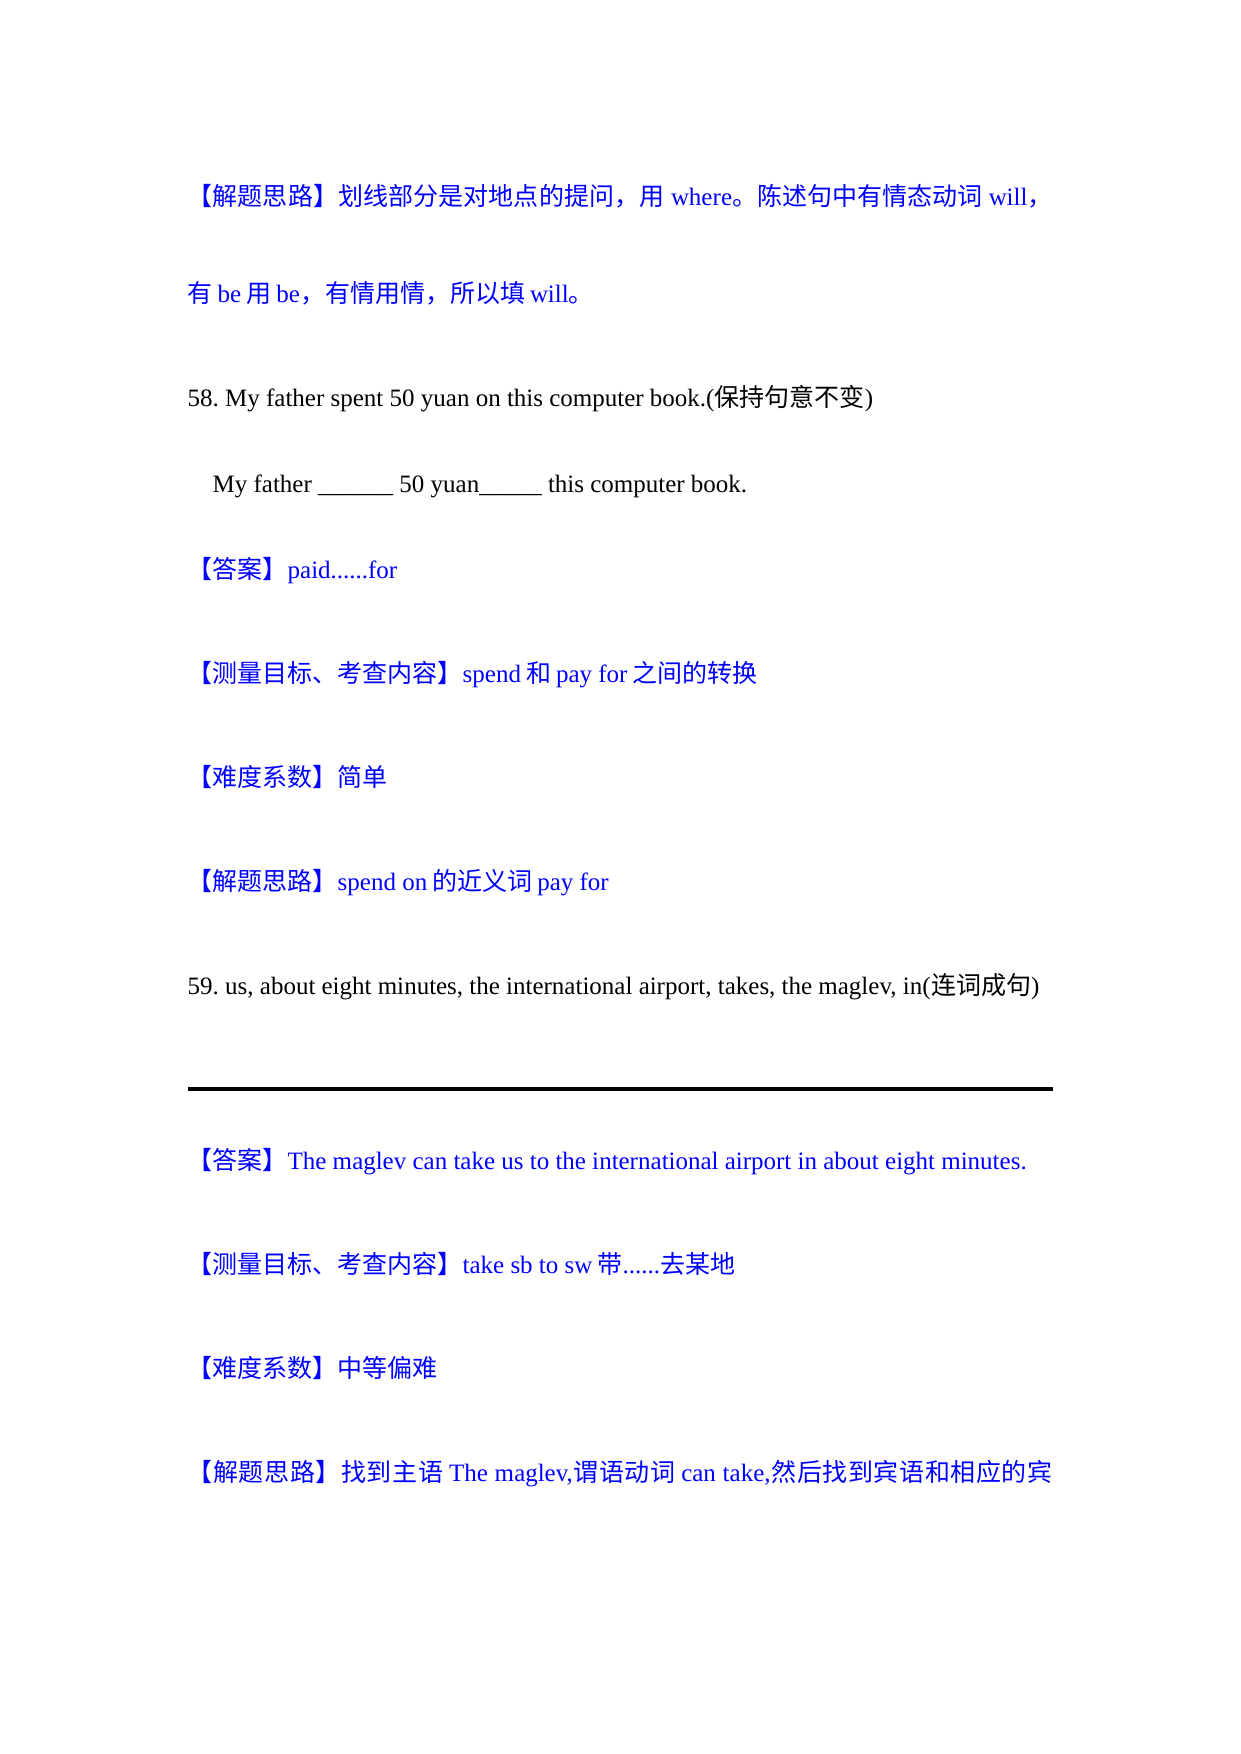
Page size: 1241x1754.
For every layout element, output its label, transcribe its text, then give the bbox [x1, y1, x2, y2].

text 【测量目标、考查内容】spend和pay for之间的转换 [187, 639, 1053, 704]
list My father ______ 50 yuan_____ this computer book. [187, 467, 1053, 500]
text 【答案】paid......for [187, 535, 1053, 600]
text 【难度系数】中等偏难 [187, 1334, 1053, 1399]
text 【答案】The maglev can take us to the international airport in about eight minutes. [187, 1126, 1053, 1191]
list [187, 1438, 1053, 1503]
list My father spent 50 yuan on this computer book.(保持句意不变) [187, 363, 1053, 428]
list 【解题思路】划线部分是对地点的提问，用where。陈述句中有情态动词will，有be用be，有情用情，所以填will。 [187, 162, 1053, 324]
list us, about eight minutes, the international airport, takes, the maglev, in(连词成句) [187, 951, 1053, 1016]
text 【测量目标、考查内容】take sb to sw带......去某地 [187, 1230, 1053, 1295]
text 【难度系数】简单 [187, 743, 1053, 808]
list 【解题思路】spend on的近义词pay for [187, 847, 1053, 912]
